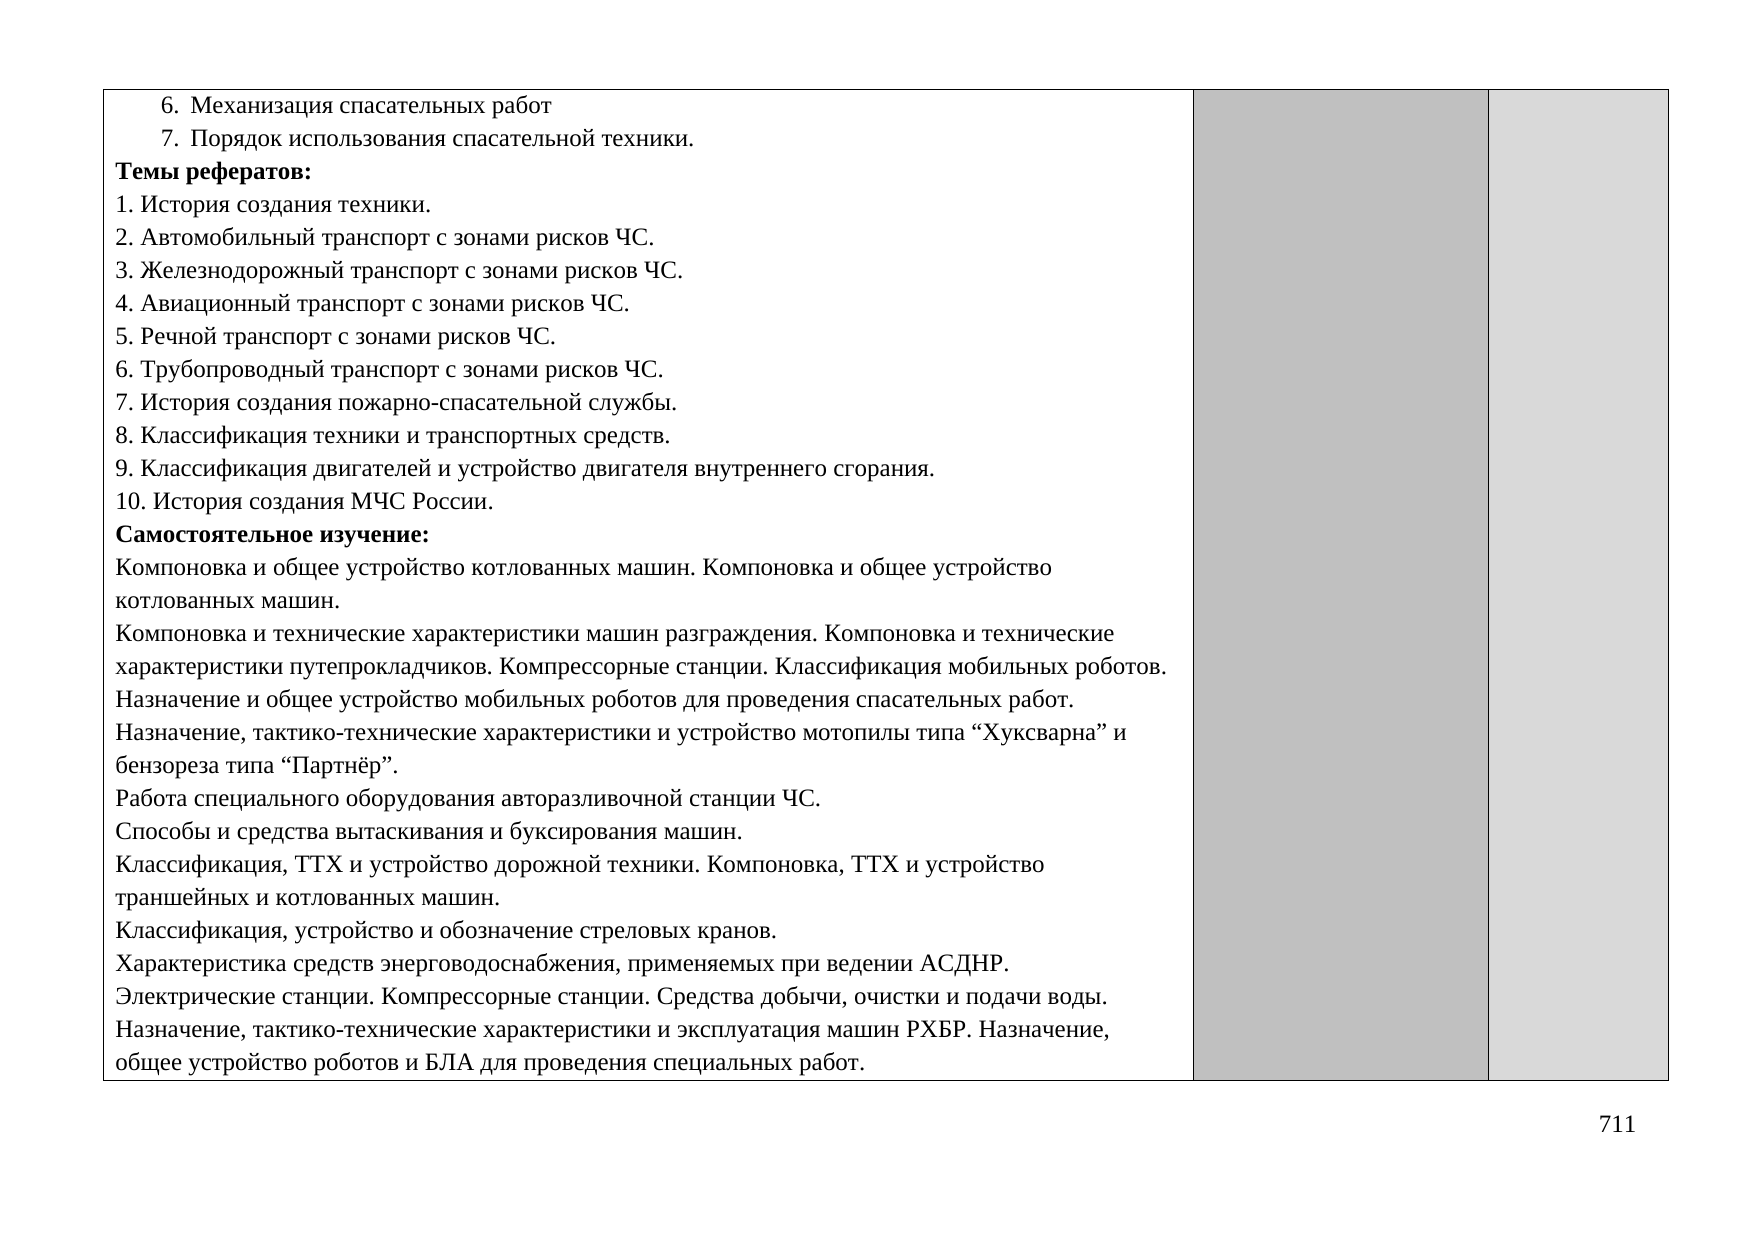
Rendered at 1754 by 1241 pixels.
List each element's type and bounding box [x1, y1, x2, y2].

table_cell [104, 90, 1193, 1080]
